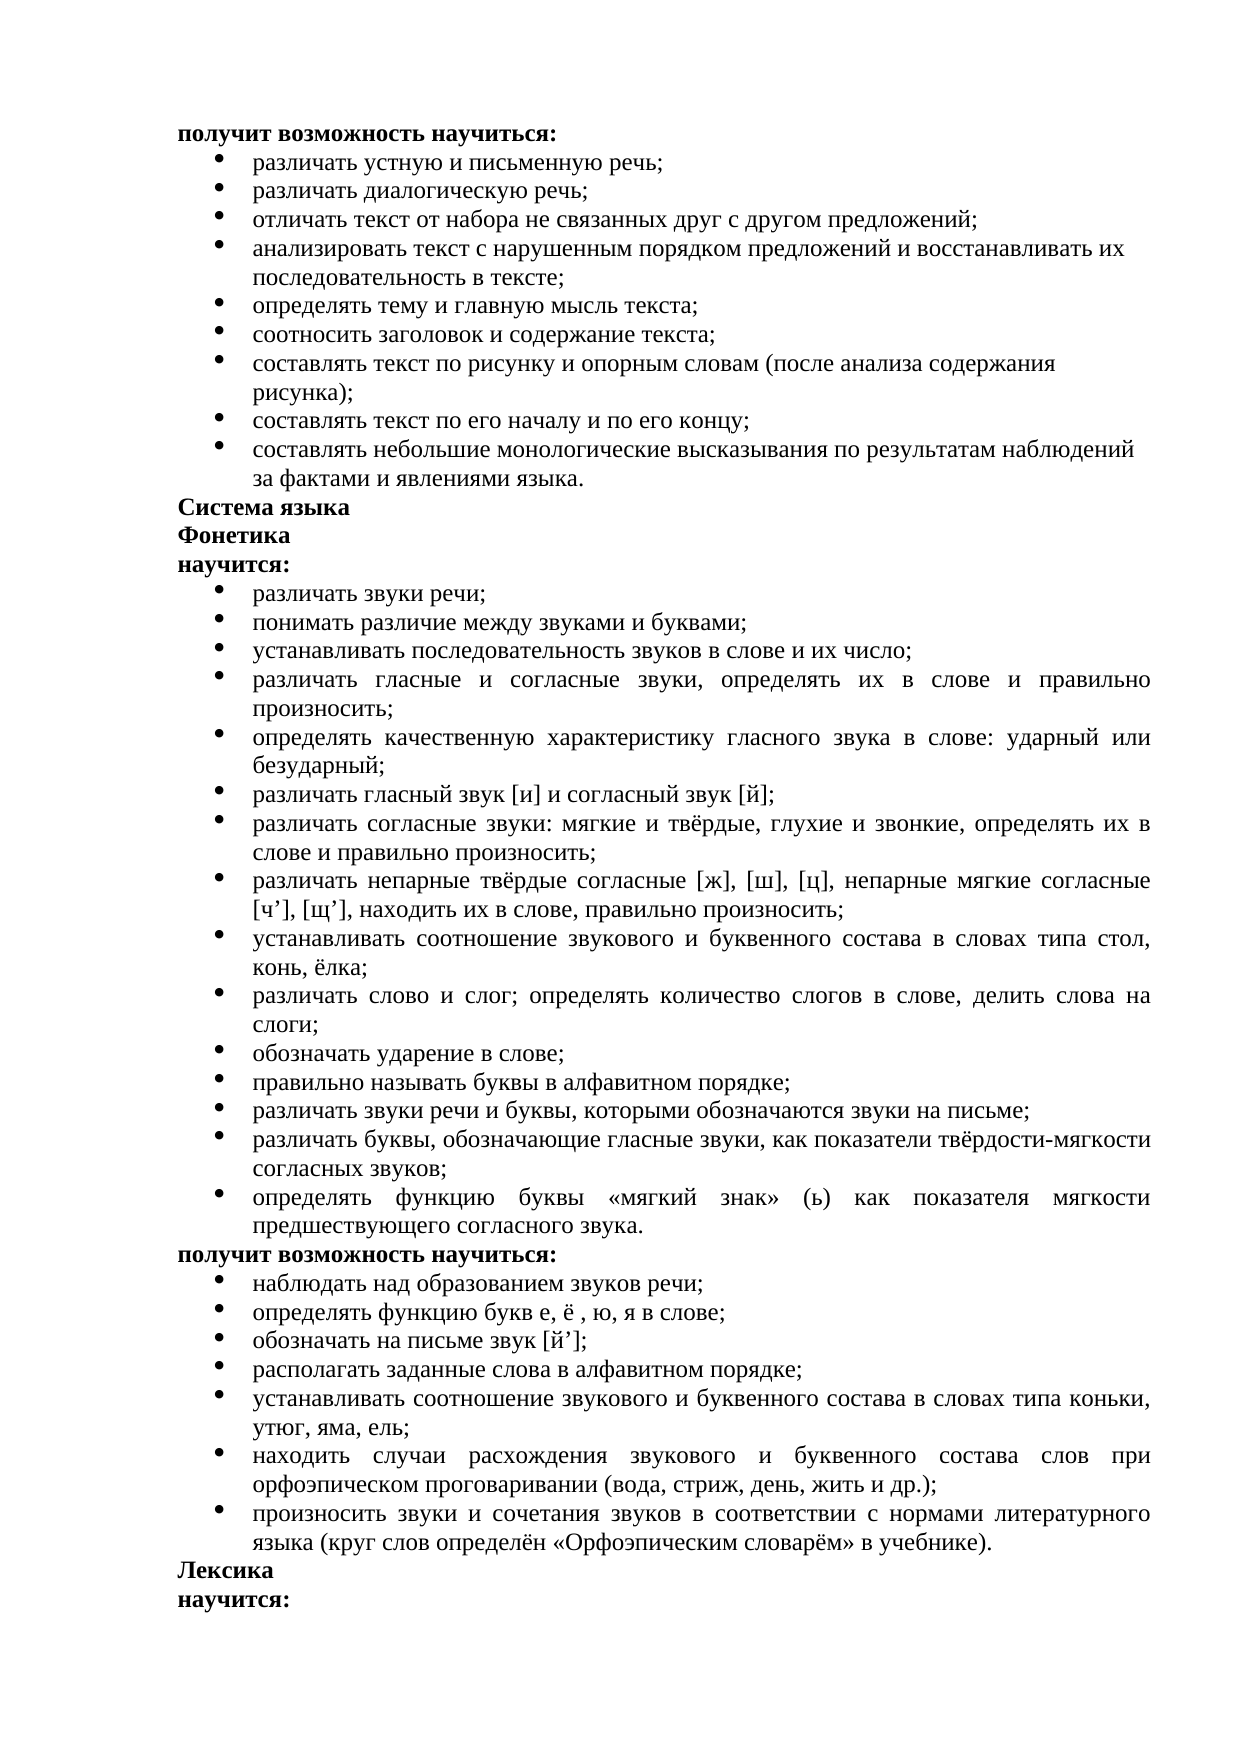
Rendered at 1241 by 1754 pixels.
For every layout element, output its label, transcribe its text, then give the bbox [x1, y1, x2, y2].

list обозначать ударение в слове; [215, 1038, 1152, 1067]
list анализировать текст с нарушенным порядком предложений и восстанавливать их последовательность в тексте; [215, 233, 1152, 291]
list составлять небольшие монологические высказывания по результатам наблюдений за фактами и явлениями языка. [215, 434, 1152, 492]
list составлять текст по его началу и по его концу; [215, 406, 1152, 434]
list различать звуки речи; [215, 578, 1152, 607]
text Фонетика [177, 521, 1152, 549]
list определять качественную характеристику гласного звука в слове: ударный или безударный; [215, 722, 1152, 779]
list различать звуки речи и буквы, которыми обозначаются звуки на письме; [215, 1096, 1152, 1124]
list различать гласный звук [и] и согласный звук [й]; [215, 779, 1152, 808]
text научится: [177, 1584, 1152, 1613]
list определять функцию буквы «мягкий знак» (ь) как показателя мягкости предшествующего согласного звука. [215, 1182, 1152, 1239]
list различать слово и слог; определять количество слогов в слове, делить слова на слоги; [215, 981, 1152, 1038]
list различать устную и письменную речь; [215, 147, 1152, 176]
list обозначать на письме звук [й’]; [215, 1326, 1152, 1354]
text Система языка [177, 492, 1152, 521]
list различать непарные твёрдые согласные [ж], [ш], [ц], непарные мягкие согласные [ч’], [щ’], находить их в слове, правильно произносить; [215, 866, 1152, 923]
list определять функцию букв е, ё , ю, я в слове; [215, 1297, 1152, 1326]
text получит возможность научиться: [177, 1239, 1152, 1268]
list соотносить заголовок и содержание текста; [215, 319, 1152, 348]
list устанавливать соотношение звукового и буквенного состава в словах типа коньки, утюг, яма, ель; [215, 1383, 1152, 1441]
list составлять текст по рисунку и опорным словам (после анализа содержания рисунка); [215, 348, 1152, 406]
text научится: [177, 549, 1152, 578]
list находить случаи расхождения звукового и буквенного состава слов при орфоэпическом проговаривании (вода, стриж, день, жить и др.); [215, 1441, 1152, 1498]
list различать буквы, обозначающие гласные звуки, как показатели твёрдости-мягкости согласных звуков; [215, 1124, 1152, 1182]
list правильно называть буквы в алфавитном порядке; [215, 1067, 1152, 1096]
list произносить звуки и сочетания звуков в соответствии с нормами литературного языка (круг слов определён «Орфоэпическим словарём» в учебнике). [215, 1498, 1152, 1556]
text получит возможность научиться: [177, 118, 1152, 147]
list различать согласные звуки: мягкие и твёрдые, глухие и звонкие, определять их в слове и правильно произносить; [215, 808, 1152, 866]
list различать диалогическую речь; [215, 176, 1152, 204]
list наблюдать над образованием звуков речи; [215, 1268, 1152, 1297]
list отличать текст от набора не связанных друг с другом предложений; [215, 204, 1152, 233]
list различать гласные и согласные звуки, определять их в слове и правильно произносить; [215, 664, 1152, 722]
list устанавливать последовательность звуков в слове и их число; [215, 636, 1152, 664]
list определять тему и главную мысль текста; [215, 291, 1152, 319]
list понимать различие между звуками и буквами; [215, 607, 1152, 636]
list располагать заданные слова в алфавитном порядке; [215, 1354, 1152, 1383]
text Лексика [177, 1556, 1152, 1584]
list устанавливать соотношение звукового и буквенного состава в словах типа стол, конь, ёлка; [215, 923, 1152, 981]
